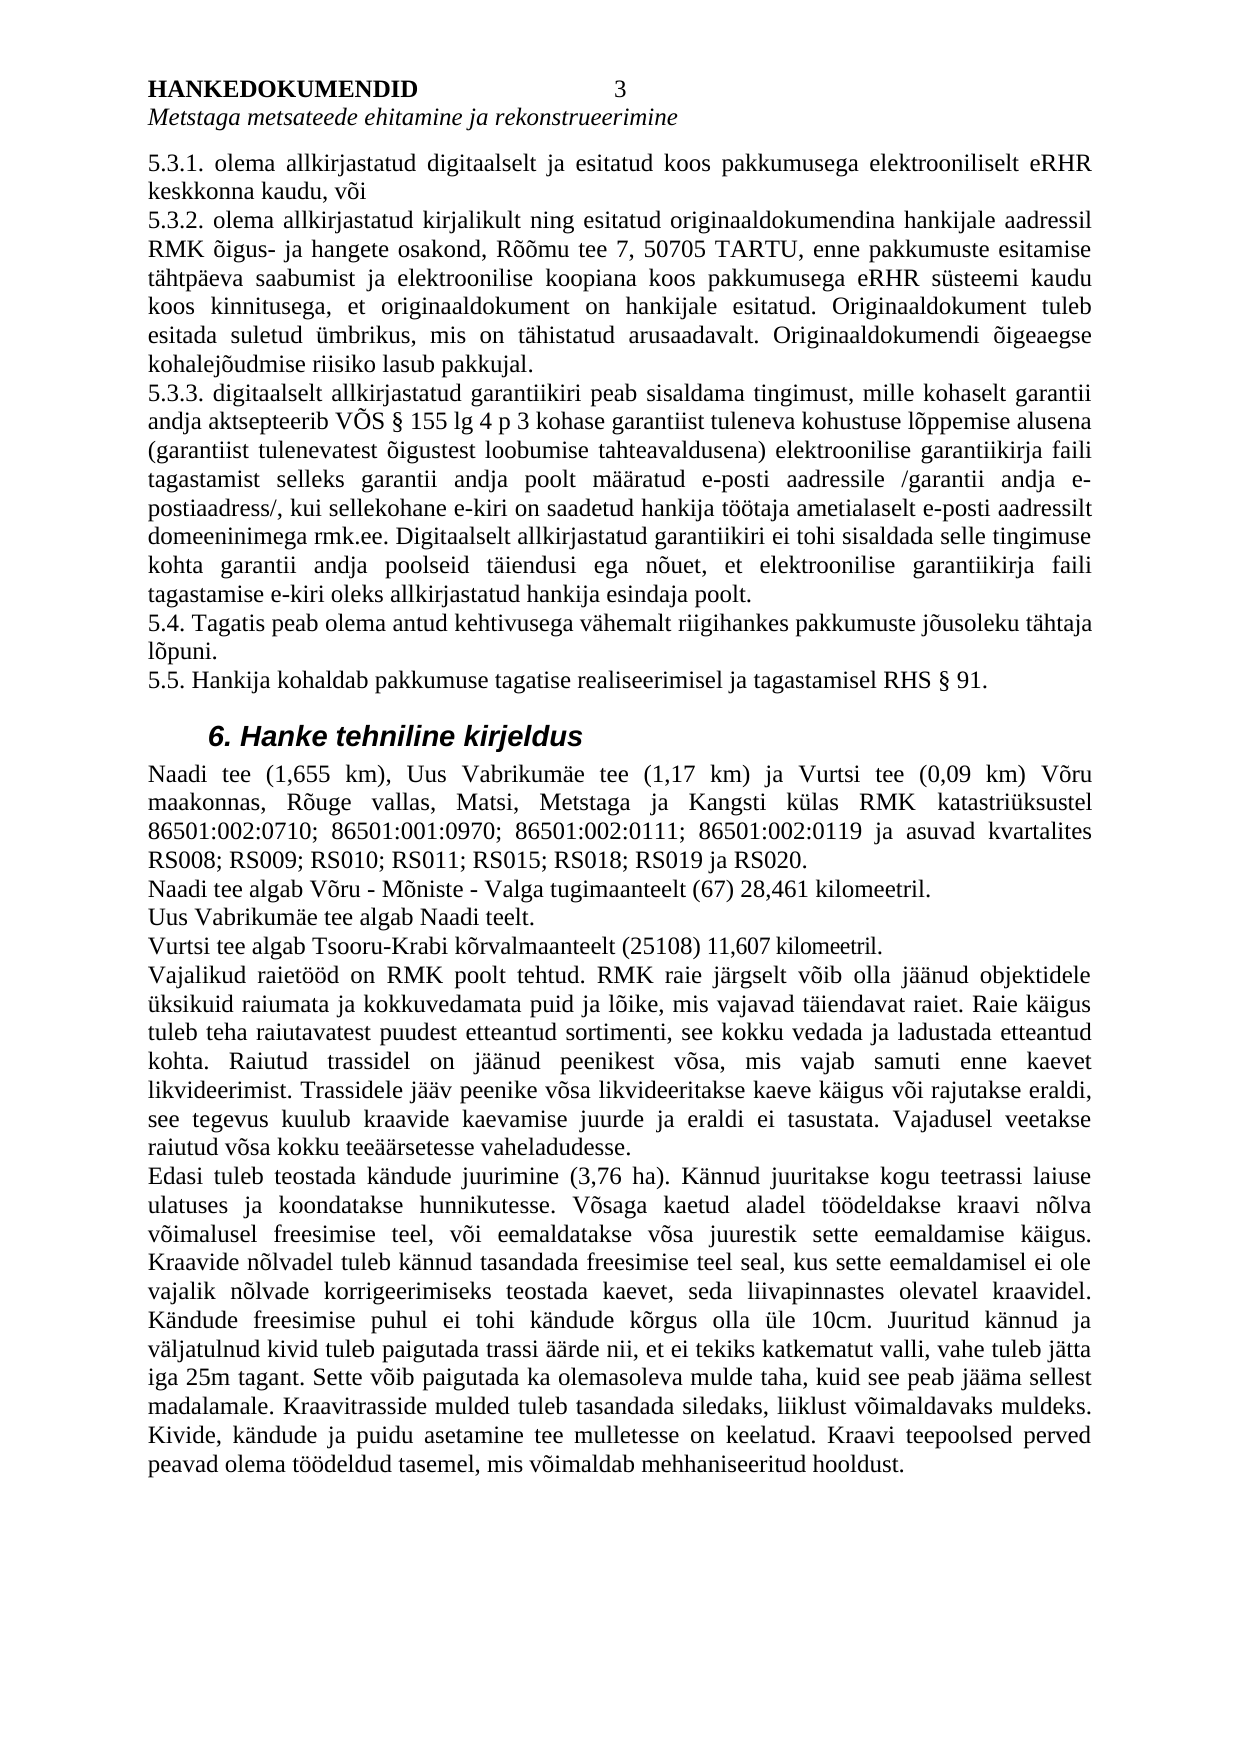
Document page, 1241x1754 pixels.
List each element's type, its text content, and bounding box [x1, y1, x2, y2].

subtitle 6. Hanke tehniline kirjeldus [208, 719, 1093, 752]
text Uus Vabrikumäe tee algab Naadi teelt. [148, 902, 1093, 931]
text 5.4. Tagatis peab olema antud kehtivusega vähemalt riigihankes pakkumuste jõusoleku tähtaja lõpuni. [148, 608, 1093, 665]
text 5.5. Hankija kohaldab pakkumuse tagatise realiseerimisel ja tagastamisel RHS § 91. [148, 665, 1093, 694]
text Naadi tee (1,655 km), Uus Vabrikumäe tee (1,17 km) ja Vurtsi tee (0,09 km) Võru maakonnas, Rõuge vallas, Matsi, Metstaga ja Kangsti külas RMK katastriüksustel 86501:002:0710; 86501:001:0970; 86501:002:0111; 86501:002:0119 ja asuvad kvartalites RS008; RS009; RS010; RS011; RS015; RS018; RS019 ja RS020. [148, 759, 1093, 874]
text Edasi tuleb teostada kändude juurimine (3,76 ha). Kännud juuritakse kogu teetrassi laiuse ulatuses ja koondatakse hunnikutesse. Võsaga kaetud aladel töödeldakse kraavi nõlva võimalusel freesimise teel, või eemaldatakse võsa juurestik sette eemaldamise käigus. Kraavide nõlvadel tuleb kännud tasandada freesimise teel seal, kus sette eemaldamisel ei ole vajalik nõlvade korrigeerimiseks teostada kaevet, seda liivapinnastes olevatel kraavidel. Kändude freesimise puhul ei tohi kändude kõrgus olla üle 10cm. Juuritud kännud ja väljatulnud kivid tuleb paigutada trassi äärde nii, et ei tekiks katkematut valli, vahe tuleb jätta iga 25m tagant. Sette võib paigutada ka olemasoleva mulde taha, kuid see peab jääma sellest madalamale. Kraavitrasside mulded tuleb tasandada siledaks, liiklust võimaldavaks muldeks. Kivide, kändude ja puidu asetamine tee mulletesse on keelatud. Kraavi teepoolsed perved peavad olema töödeldud tasemel, mis võimaldab mehhaniseeritud hooldust. [148, 1161, 1093, 1477]
text 5.3.2. olema allkirjastatud kirjalikult ning esitatud originaaldokumendina hankijale aadressil RMK õigus- ja hangete osakond, Rõõmu tee 7, 50705 TARTU, enne pakkumuste esitamise tähtpäeva saabumist ja elektroonilise koopiana koos pakkumusega eRHR süsteemi kaudu koos kinnitusega, et originaaldokument on hankijale esitatud. Originaaldokument tuleb esitada suletud ümbrikus, mis on tähistatud arusaadavalt. Originaaldokumendi õigeaegse kohalejõudmise riisiko lasub pakkujal. [148, 205, 1093, 378]
text Vajalikud raietööd on RMK poolt tehtud. RMK raie järgselt võib olla jäänud objektidele üksikuid raiumata ja kokkuvedamata puid ja lõike, mis vajavad täiendavat raiet. Raie käigus tuleb teha raiutavatest puudest etteantud sortimenti, see kokku vedada ja ladustada etteantud kohta. Raiutud trassidel on jäänud peenikest võsa, mis vajab samuti enne kaevet likvideerimist. Trassidele jääv peenike võsa likvideeritakse kaeve käigus või rajutakse eraldi, see tegevus kuulub kraavide kaevamise juurde ja eraldi ei tasustata. Vajadusel veetakse raiutud võsa kokku teeäärsetesse vaheladudesse. [148, 960, 1093, 1161]
text Naadi tee algab Võru - Mõniste - Valga tugimaanteelt (67) 28,461 kilomeetril. [148, 874, 1093, 902]
text Vurtsi tee algab Tsooru-Krabi kõrvalmaanteelt (25108) 11,607 kilomeetril. [148, 931, 1093, 960]
text 5.3.3. digitaalselt allkirjastatud garantiikiri peab sisaldama tingimust, mille kohaselt garantii andja aktsepteerib VÕS § 155 lg 4 p 3 kohase garantiist tuleneva kohustuse lõppemise alusena (garantiist tulenevatest õigustest loobumise tahteavaldusena) elektroonilise garantiikirja faili tagastamist selleks garantii andja poolt määratud e-posti aadressile /garantii andja e-postiaadress/, kui sellekohane e-kiri on saadetud hankija töötaja ametialaselt e-posti aadressilt domeeninimega rmk.ee. Digitaalselt allkirjastatud garantiikiri ei tohi sisaldada selle tingimuse kohta garantii andja poolseid täiendusi ega nõuet, et elektroonilise garantiikirja faili tagastamise e-kiri oleks allkirjastatud hankija esindaja poolt. [148, 378, 1093, 608]
text 5.3.1. olema allkirjastatud digitaalselt ja esitatud koos pakkumusega elektrooniliselt eRHR keskkonna kaudu, või [148, 148, 1093, 205]
